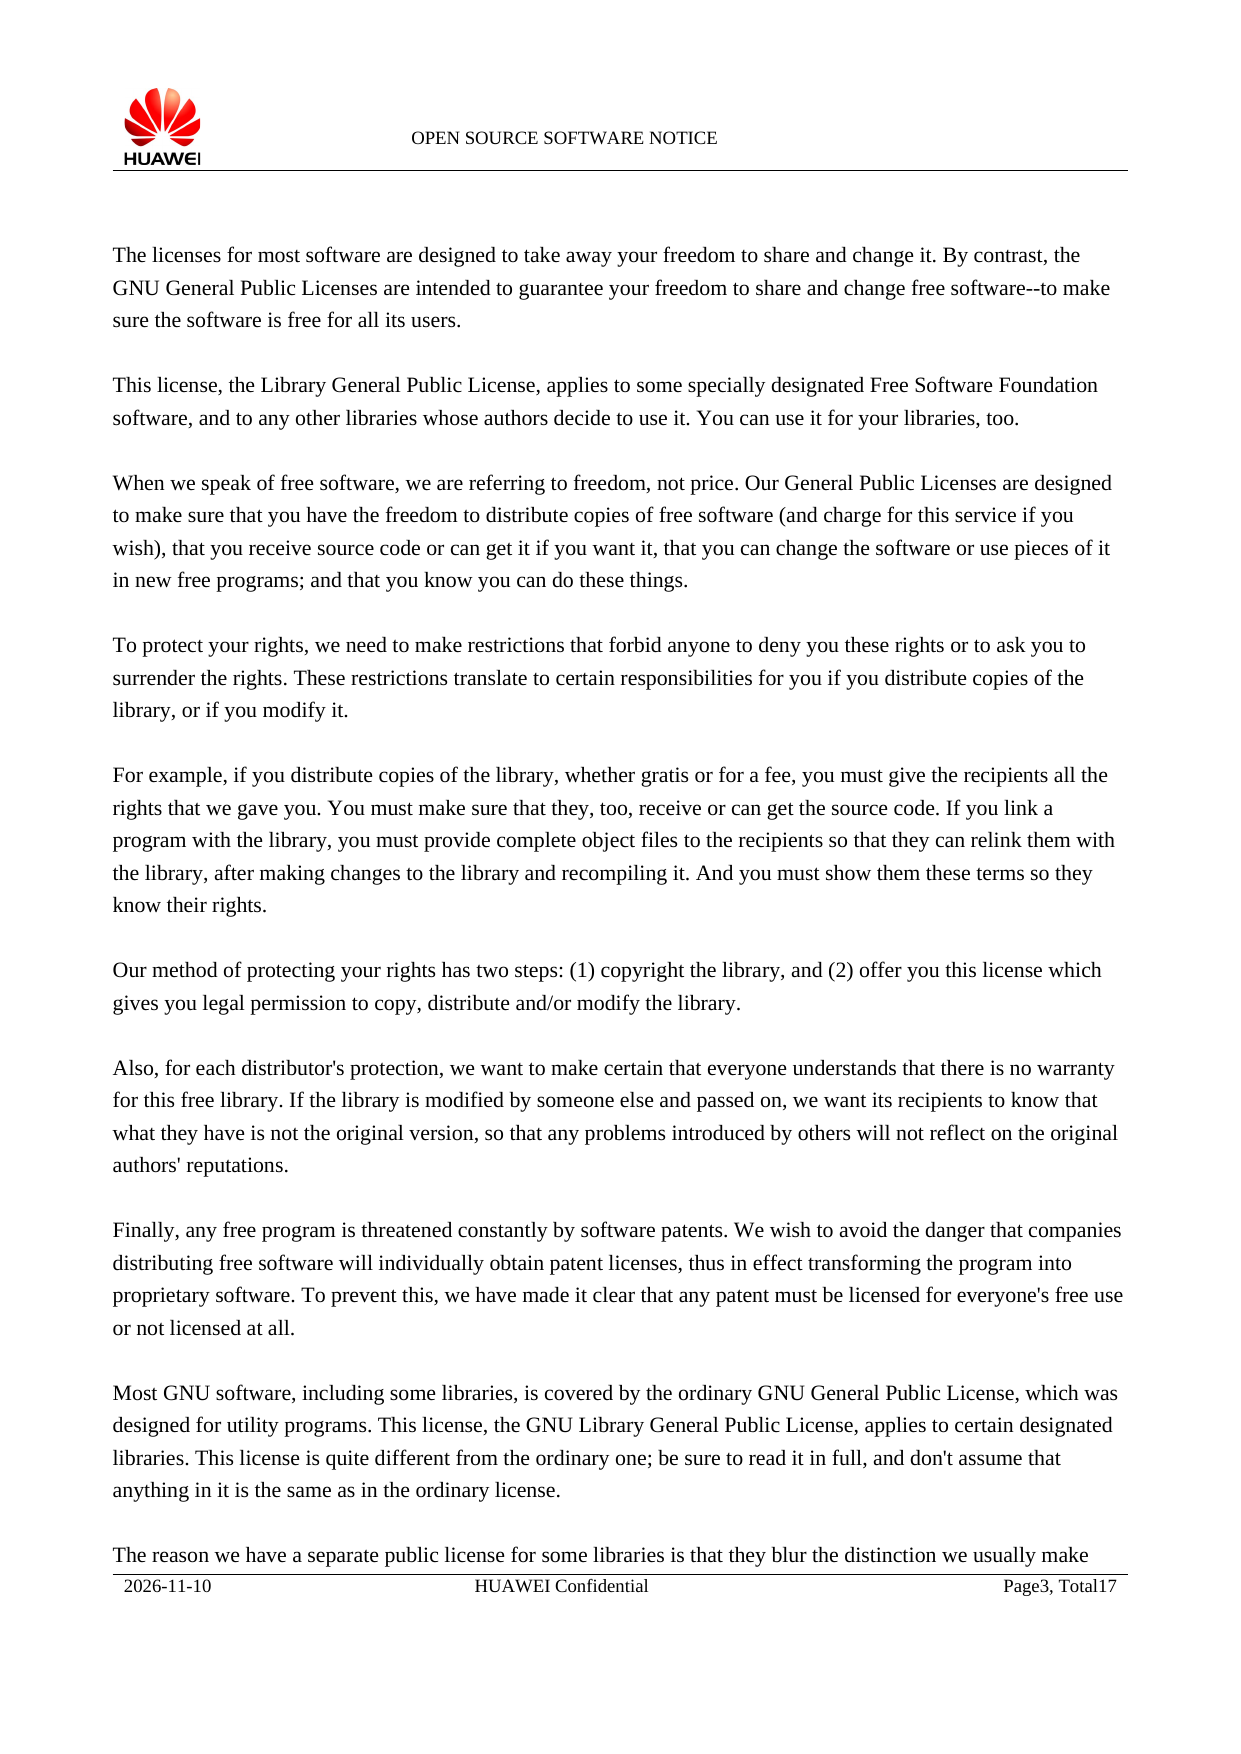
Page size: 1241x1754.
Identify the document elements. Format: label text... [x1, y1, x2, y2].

picture [124, 88, 201, 165]
